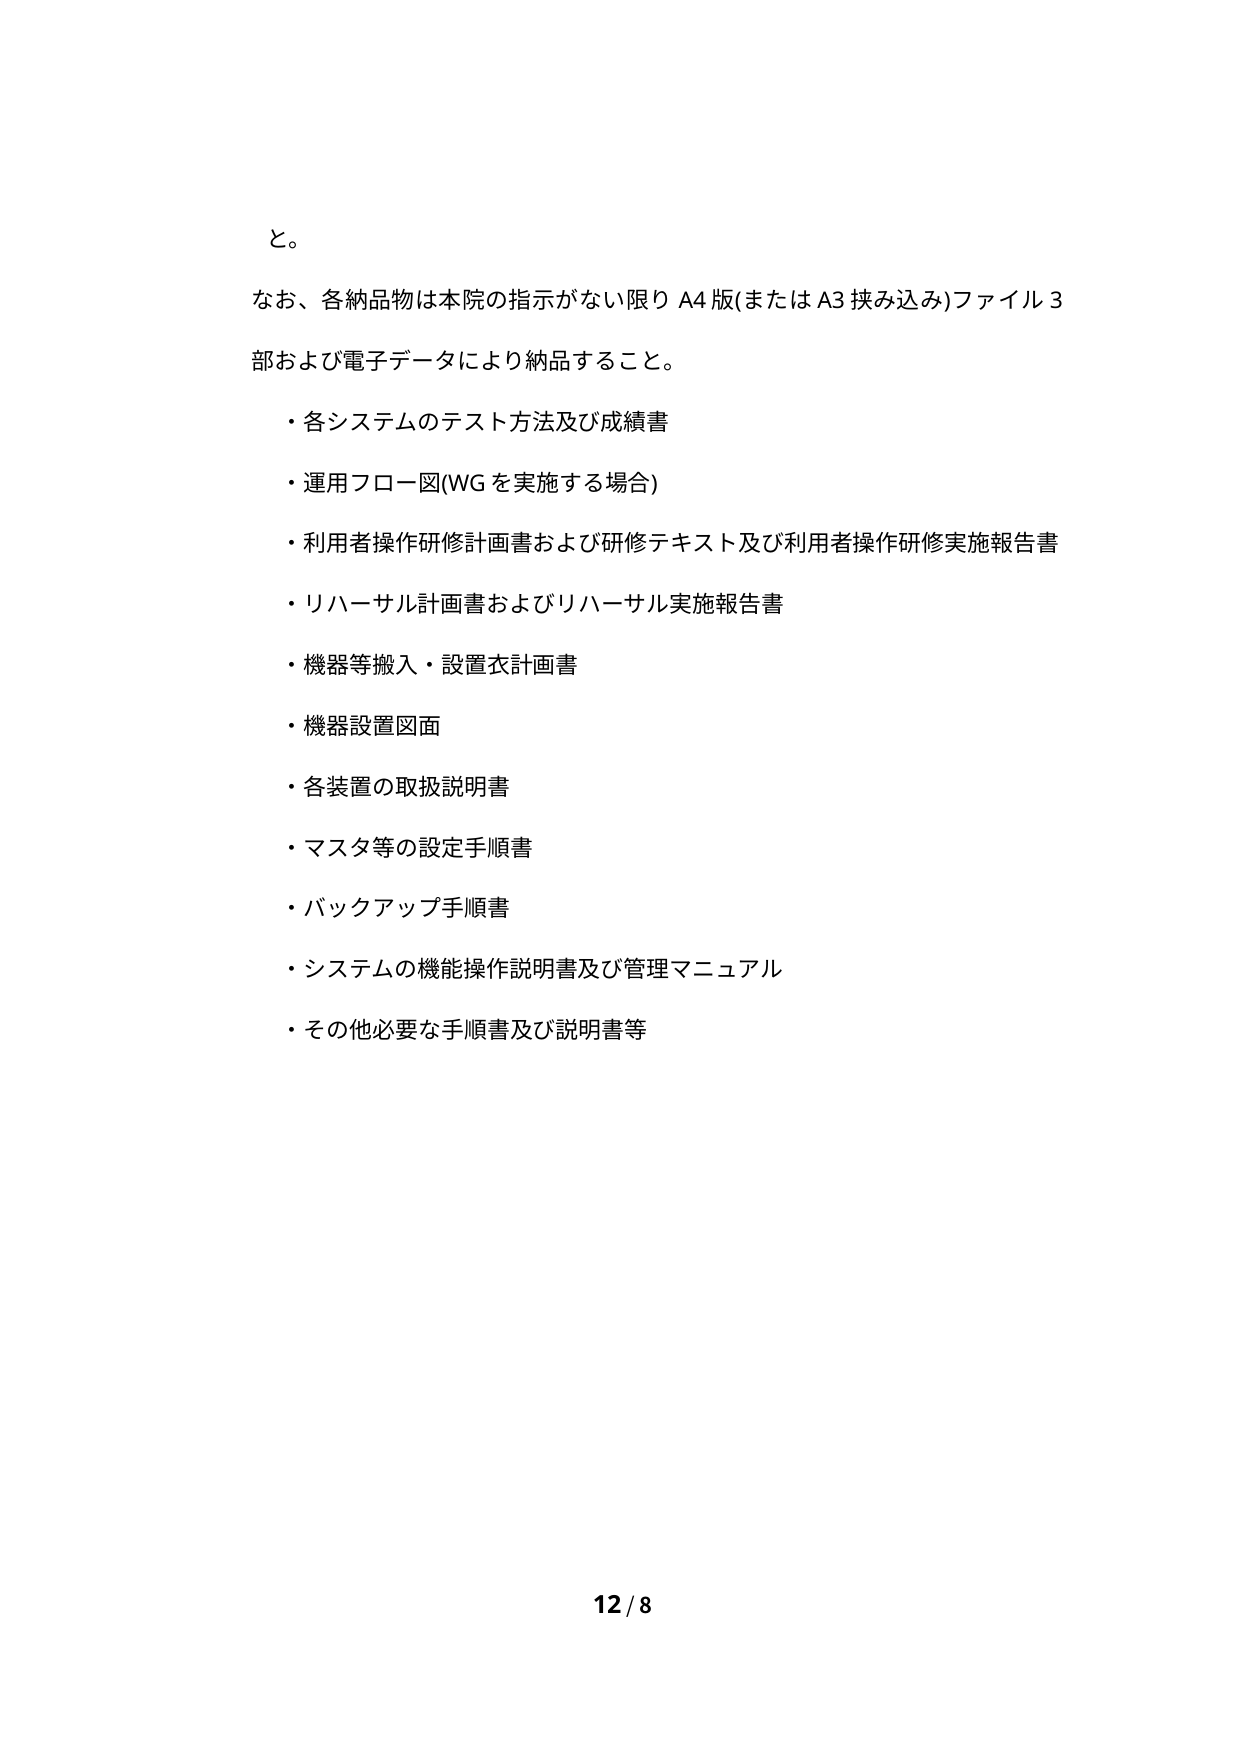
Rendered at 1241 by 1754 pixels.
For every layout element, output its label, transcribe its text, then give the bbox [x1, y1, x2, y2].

list ・機器等搬入・設置衣計画書 [280, 633, 1063, 694]
list ・リハーサル計画書およびリハーサル実施報告書 [280, 572, 1063, 633]
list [266, 207, 1063, 268]
list なお、各納品物は本院の指示がない限りA4版(またはA3挟み込み)ファイル3部および電子データにより納品すること。 [251, 268, 1063, 390]
list ・システムの機能操作説明書及び管理マニュアル [280, 937, 1063, 998]
list ・各装置の取扱説明書 [280, 755, 1063, 816]
list ・機器設置図面 [280, 694, 1063, 755]
list ・各システムのテスト方法及び成績書 [280, 390, 1063, 451]
list ・運用フロー図(WGを実施する場合) [280, 451, 1063, 512]
list ・利用者操作研修計画書および研修テキスト及び利用者操作研修実施報告書 [280, 512, 1063, 572]
list ・バックアップ手順書 [280, 877, 1063, 937]
list ・マスタ等の設定手順書 [280, 816, 1063, 877]
list ・その他必要な手順書及び説明書等 [280, 998, 1063, 1059]
